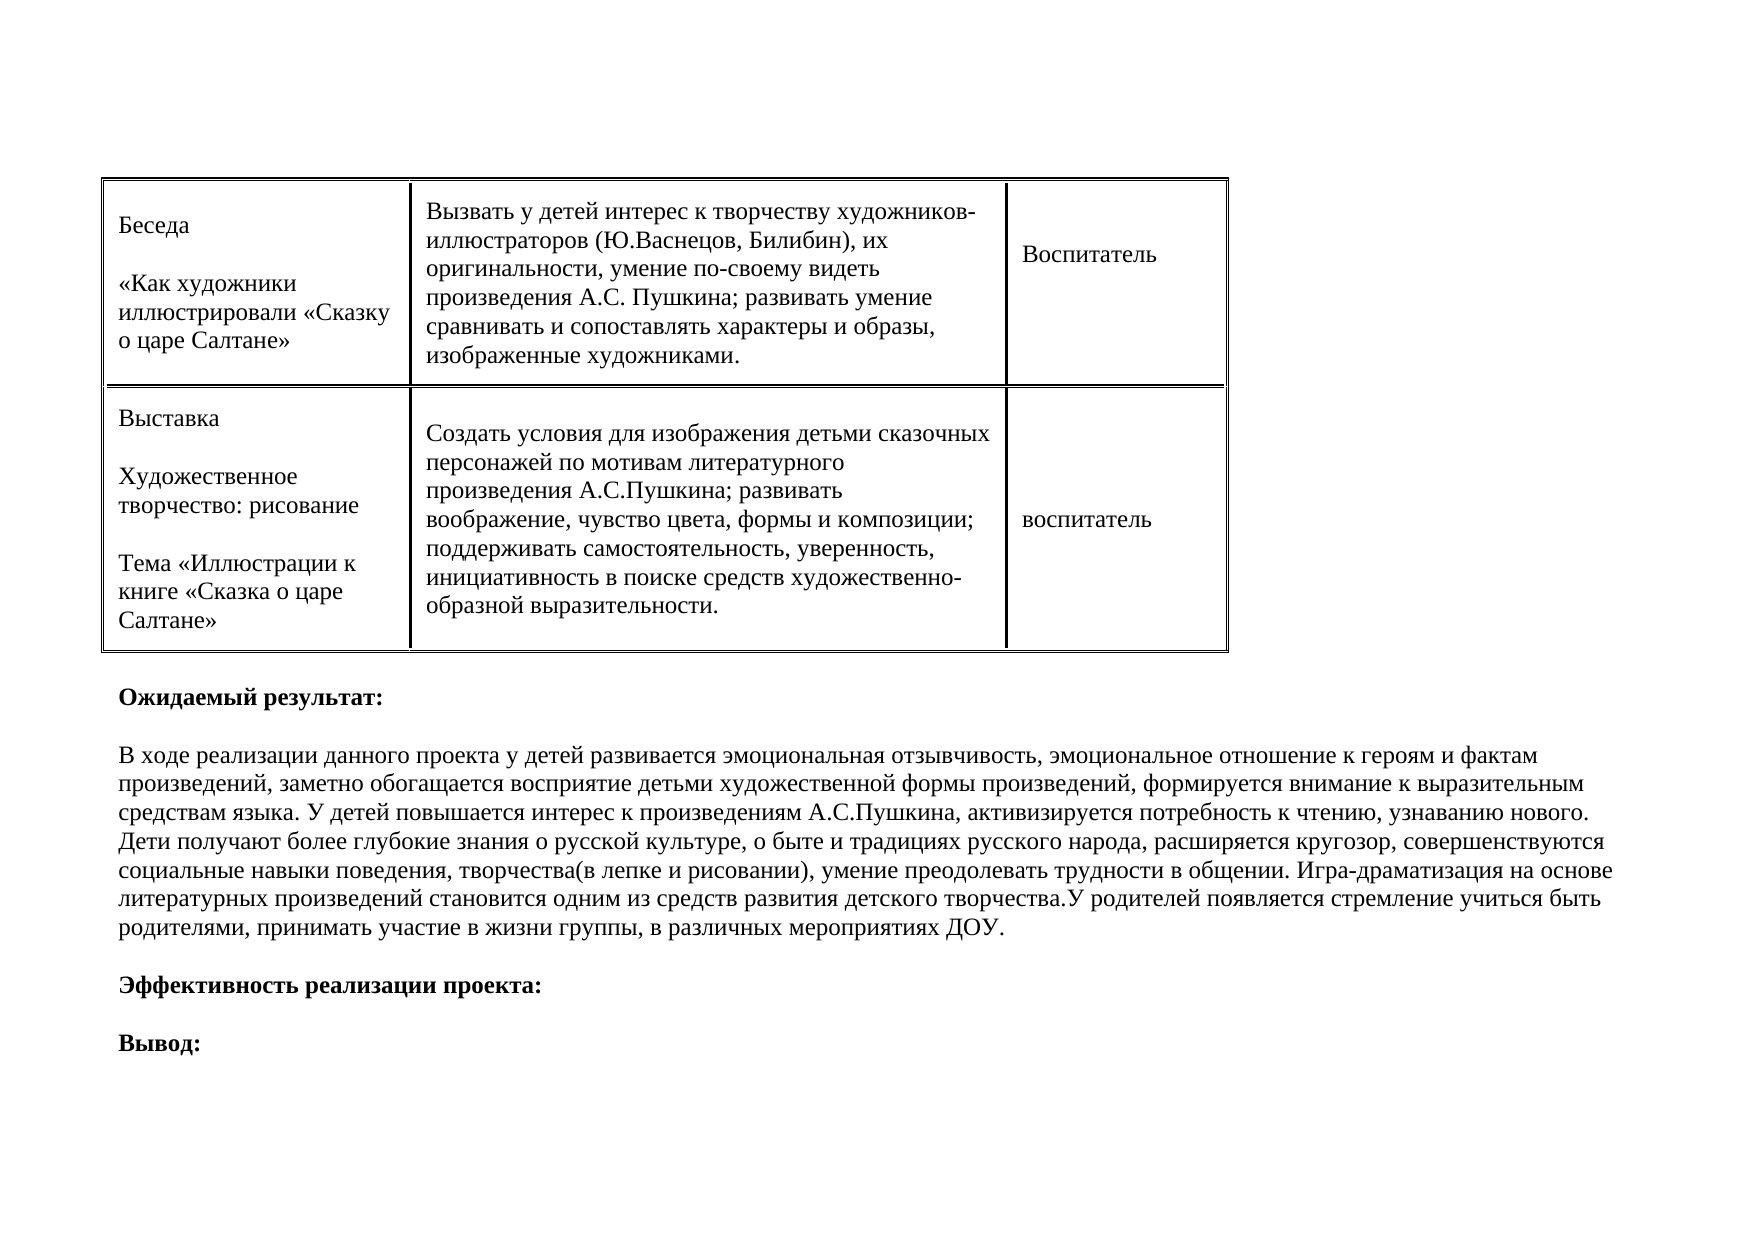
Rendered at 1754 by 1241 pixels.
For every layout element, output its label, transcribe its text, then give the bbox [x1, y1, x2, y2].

table_cell Создать условия для изображения детьми сказочных персонажей по мотивам литературного произведения А.С.Пушкина; развивать воображение, чувство цвета, формы и композиции; поддерживать самостоятельность, уверенность, инициативность в поиске средств художественно-образной выразительности. [410, 388, 1006, 649]
text Эффективность реализации проекта: [118, 970, 1636, 999]
table_cell Выставка Художественное творчество: рисование Тема «Иллюстрации к книге «Сказка о царе Салтане» [104, 384, 410, 649]
table_cell воспитатель [1006, 384, 1226, 649]
table_cell Вызвать у детей интерес к творчеству художников-иллюстраторов (Ю.Васнецов, Билибин), их оригинальности, умение по-своему видеть произведения А.С. Пушкина; развивать умение сравнивать и сопоставлять характеры и образы, изображенные художниками. [410, 181, 1006, 384]
text Ожидаемый результат: [118, 682, 1636, 711]
text В ходе реализации данного проекта у детей развивается эмоциональная отзывчивость, эмоциональное отношение к героям и фактам произведений, заметно обогащается восприятие детьми художественной формы произведений, формируется внимание к выразительным средствам языка. У детей повышается интерес к произведениям А.С.Пушкина, активизируется потребность к чтению, узнаванию нового. Дети получают более глубокие знания о русской культуре, о быте и традициях русского народа, расширяется кругозор, совершенствуются социальные навыки поведения, творчества(в лепке и рисовании), умение преодолевать трудности в общении. Игра-драматизация на основе литературных произведений становится одним из средств развития детского творчества.У родителей появляется стремление учиться быть родителями, принимать участие в жизни группы, в различных мероприятиях ДОУ. [118, 740, 1636, 941]
text Вывод: [118, 1028, 1636, 1057]
table_cell Воспитатель [1006, 181, 1226, 384]
table_cell Беседа «Как художники иллюстрировали «Сказку о царе Салтане» [104, 179, 410, 384]
